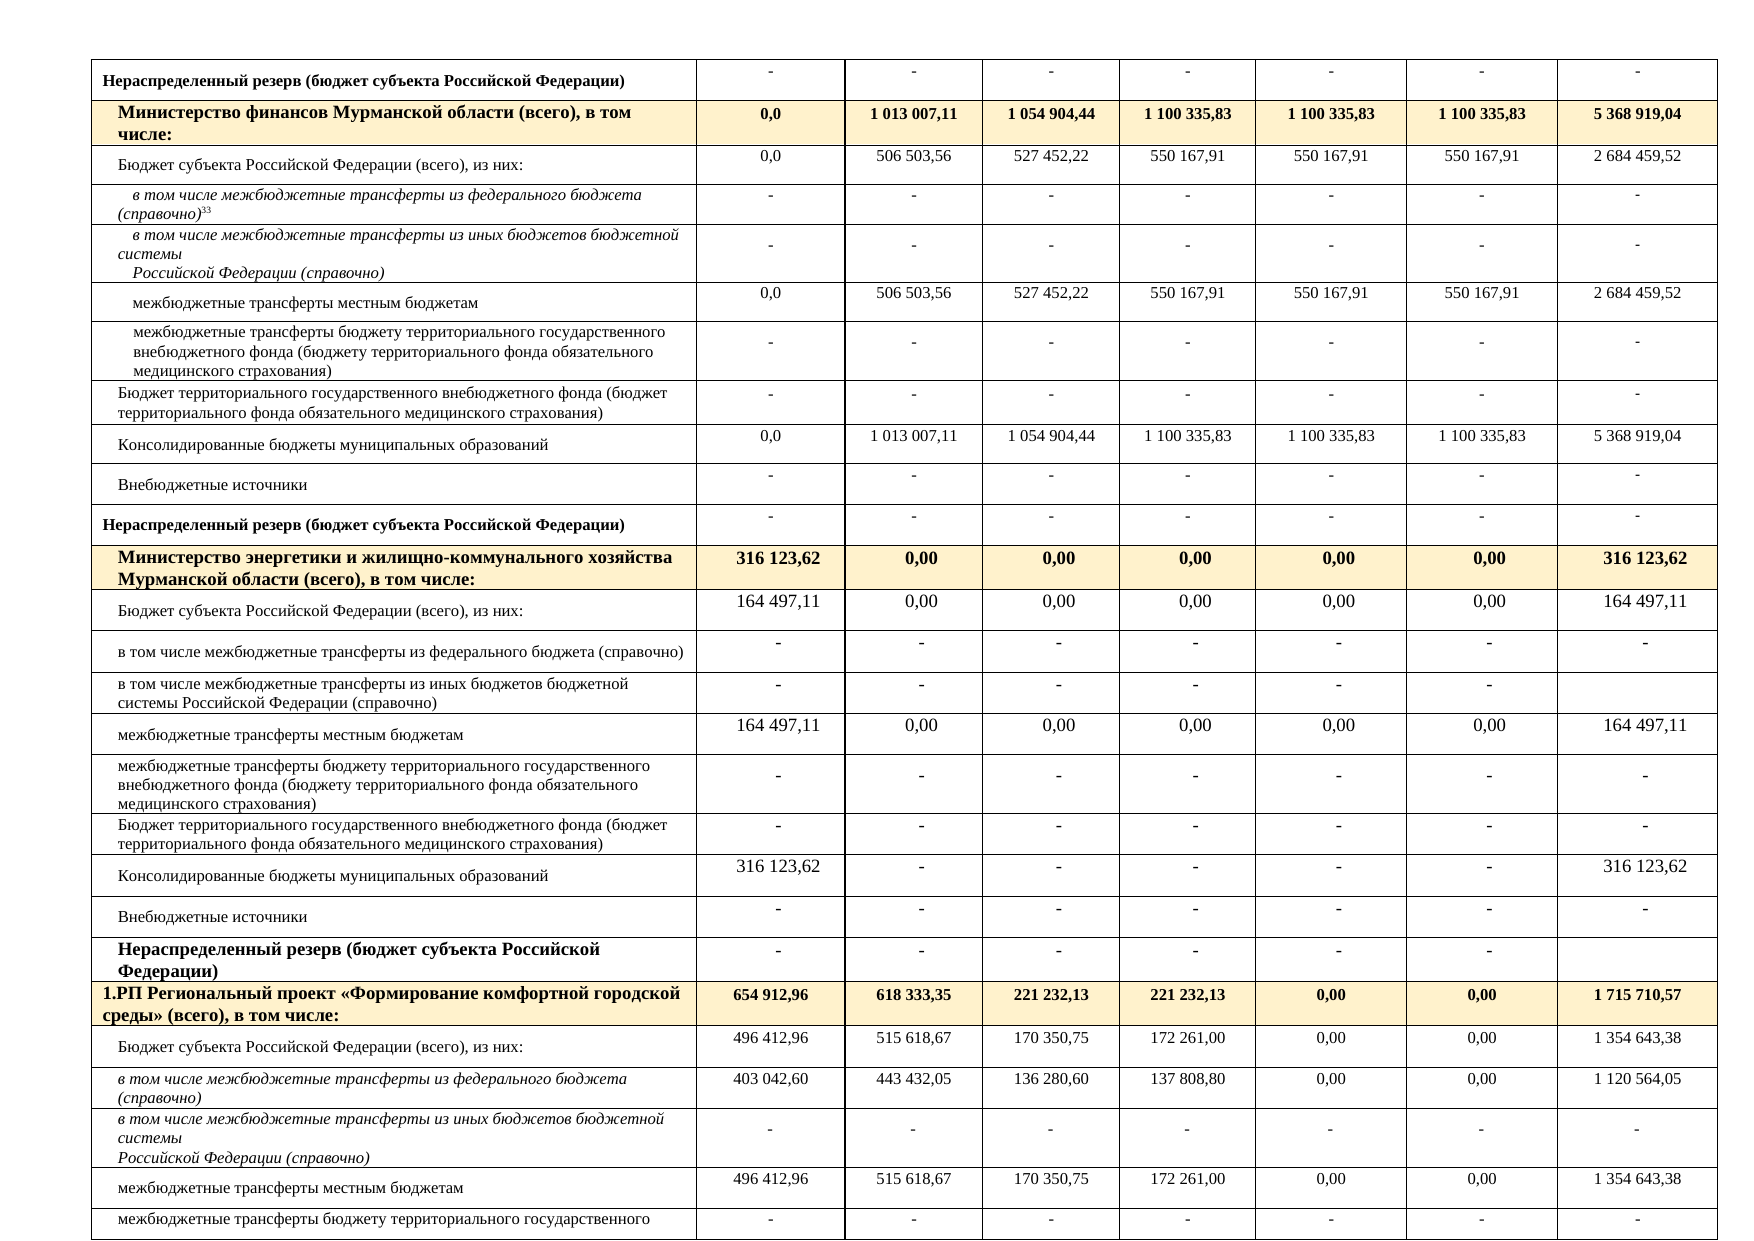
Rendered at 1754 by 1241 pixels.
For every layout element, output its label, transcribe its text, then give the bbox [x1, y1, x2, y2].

table_cell - [1558, 631, 1717, 672]
table_cell - [1407, 855, 1557, 896]
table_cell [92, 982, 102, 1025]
table_cell - [697, 1209, 844, 1239]
table_cell - [846, 855, 982, 896]
table_cell 0,00 [1256, 590, 1406, 630]
table_cell - [1558, 185, 1717, 224]
table_cell 316 123,62 [697, 855, 844, 896]
table_cell 443 432,05 [846, 1068, 982, 1108]
table_cell - [846, 505, 982, 545]
table_cell 0,00 [1407, 714, 1557, 754]
table_cell - [1120, 755, 1255, 813]
table_cell 1 715 710,57 [1558, 982, 1717, 1025]
table_cell 1 100 335,83 [1120, 425, 1255, 463]
table_cell - [1120, 225, 1255, 282]
table_cell 1 100 335,83 [1256, 425, 1406, 463]
table_cell в том числе межбюджетные трансферты из иных бюджетов бюджетной системы Российской Федерации (справочно) [92, 673, 696, 713]
table_cell межбюджетные трансферты местным бюджетам [92, 1168, 696, 1208]
table_cell 550 167,91 [1407, 283, 1557, 321]
table_cell 5 368 919,04 [1558, 101, 1717, 144]
table_cell - [983, 755, 1119, 813]
table_cell - [1256, 505, 1406, 545]
table_cell 1 120 564,05 [1558, 1068, 1717, 1108]
table_cell - [1558, 225, 1717, 282]
table_cell - [1256, 855, 1406, 896]
table_cell межбюджетные трансферты местным бюджетам [92, 283, 696, 321]
table_cell - [1256, 814, 1406, 854]
table_cell 0,00 [846, 714, 982, 754]
table_cell Бюджет субъекта Российской Федерации (всего), из них: [92, 1026, 696, 1067]
table_cell 316 123,62 [1558, 546, 1717, 589]
table_cell - [983, 814, 1119, 854]
table_cell - [1558, 322, 1717, 380]
table_cell - [1120, 1209, 1255, 1239]
table_cell 506 503,56 [846, 283, 982, 321]
table_cell - [697, 631, 844, 672]
table_cell - [846, 185, 982, 224]
table_cell - [846, 814, 982, 854]
table_cell - [983, 381, 1119, 424]
table_cell Бюджет территориального государственного внебюджетного фонда (бюджет территориального фонда обязательного медицинского страхования) [92, 814, 696, 854]
table_cell - [1120, 814, 1255, 854]
table_cell - [983, 897, 1119, 937]
table_cell - [1256, 322, 1406, 380]
table_cell 0,00 [1407, 982, 1557, 1025]
table_cell - [1256, 60, 1406, 100]
table_cell 137 808,80 [1120, 1068, 1255, 1108]
table_cell - [1407, 322, 1557, 380]
table_cell 172 261,00 [1120, 1026, 1255, 1067]
table_cell в том числе межбюджетные трансферты из федерального бюджета (справочно) [92, 1068, 696, 1108]
table_cell 0,00 [1256, 1026, 1406, 1067]
table_cell 403 042,60 [697, 1068, 844, 1108]
table_cell 1 100 335,83 [1256, 101, 1406, 144]
table_cell - [983, 505, 1119, 545]
table_cell - [1120, 855, 1255, 896]
table_cell - [983, 464, 1119, 503]
table_cell Нераспределенный резерв (бюджет субъекта Российской Федерации) [92, 938, 696, 981]
table_cell - [983, 60, 1119, 100]
table_cell - [846, 897, 982, 937]
table_cell - [1256, 673, 1406, 713]
table_cell - [1407, 673, 1557, 713]
table_cell - [1407, 1109, 1557, 1167]
table_cell - [1256, 1109, 1406, 1167]
table_cell в том числе межбюджетные трансферты из федерального бюджета (справочно) [92, 631, 696, 672]
table_cell - [697, 464, 844, 503]
table_cell 496 412,96 [697, 1026, 844, 1067]
table_cell 316 123,62 [697, 546, 844, 589]
table_cell - [697, 225, 844, 282]
table_cell 136 280,60 [983, 1068, 1119, 1108]
table_cell - [846, 225, 982, 282]
table_cell - [697, 673, 844, 713]
table_cell 654 912,96 [697, 982, 844, 1025]
table_cell - [1407, 897, 1557, 937]
table_cell 618 333,35 [846, 982, 982, 1025]
table_cell - [697, 814, 844, 854]
table_cell - [1256, 185, 1406, 224]
table_cell - [1407, 464, 1557, 503]
table_cell - [983, 673, 1119, 713]
table_cell - [1120, 897, 1255, 937]
table_cell 170 350,75 [983, 1026, 1119, 1067]
table_cell - [1558, 814, 1717, 854]
table_cell 0,00 [846, 546, 982, 589]
table_cell - [983, 855, 1119, 896]
table_cell 1 100 335,83 [1120, 101, 1255, 144]
table_cell 515 618,67 [846, 1026, 982, 1067]
table_cell - [1558, 60, 1717, 100]
table_cell - [697, 381, 844, 424]
table_cell Министерство финансов Мурманской области (всего), в том числе: [92, 101, 696, 144]
table_cell 0,00 [1256, 1168, 1406, 1208]
table_cell 0,00 [983, 714, 1119, 754]
table_cell - [1407, 225, 1557, 282]
table_cell Министерство энергетики и жилищно-коммунального хозяйства Мурманской области (всего), в том числе: [92, 546, 696, 589]
table_cell 0,00 [1120, 714, 1255, 754]
table_cell 0,00 [1120, 590, 1255, 630]
table_cell 0,00 [1407, 1068, 1557, 1108]
table_cell 0,00 [1256, 546, 1406, 589]
table_cell - [1407, 938, 1557, 981]
table_cell - [1120, 673, 1255, 713]
table_cell Внебюджетные источники [92, 464, 696, 503]
table_cell - [1256, 631, 1406, 672]
table_cell 1 354 643,38 [1558, 1168, 1717, 1208]
table_cell 515 618,67 [846, 1168, 982, 1208]
table_cell 0,0 [697, 425, 844, 463]
table_cell 0,00 [1120, 546, 1255, 589]
table_cell - [1256, 1209, 1406, 1239]
table_cell 164 497,11 [697, 714, 844, 754]
table_cell 0,00 [1256, 1068, 1406, 1108]
table_cell - [697, 505, 844, 545]
table_cell - [697, 185, 844, 224]
table_cell 221 232,13 [983, 982, 1119, 1025]
table_cell Нераспределенный резерв (бюджет субъекта Российской Федерации) [92, 505, 696, 545]
table_cell - [846, 60, 982, 100]
table_cell в том числе межбюджетные трансферты из иных бюджетов бюджетной системы Российской Федерации (справочно) [92, 1109, 696, 1167]
table_cell межбюджетные трансферты местным бюджетам [92, 714, 696, 754]
table_cell 1 054 904,44 [983, 425, 1119, 463]
table_cell - [846, 381, 982, 424]
table_cell 5 368 919,04 [1558, 425, 1717, 463]
table_cell 0,00 [983, 546, 1119, 589]
table_cell 0,00 [1407, 546, 1557, 589]
table_cell 0,00 [1407, 1026, 1557, 1067]
table_cell Бюджет субъекта Российской Федерации (всего), из них: [92, 146, 696, 183]
table_cell Нераспределенный резерв (бюджет субъекта Российской Федерации) [92, 60, 696, 100]
table_cell - [697, 1109, 844, 1167]
table_cell - [697, 60, 844, 100]
table_cell 1 013 007,11 [846, 425, 982, 463]
table_cell - [1120, 381, 1255, 424]
table_cell 0,0 [697, 283, 844, 321]
table_cell 0,00 [983, 590, 1119, 630]
table_cell 172 261,00 [1120, 1168, 1255, 1208]
table_cell - [846, 1209, 982, 1239]
table_cell 506 503,56 [846, 146, 982, 183]
table_cell - [983, 1209, 1119, 1239]
table_cell 527 452,22 [983, 146, 1119, 183]
table_cell Бюджет территориального государственного внебюджетного фонда (бюджет территориального фонда обязательного медицинского страхования) [92, 381, 696, 424]
table_cell - [697, 755, 844, 813]
table_cell 1 013 007,11 [846, 101, 982, 144]
table_cell - [1256, 225, 1406, 282]
table_cell - [846, 322, 982, 380]
table_cell 0,00 [846, 590, 982, 630]
table_cell - [1120, 60, 1255, 100]
table_cell [1558, 938, 1717, 981]
table_cell - [846, 673, 982, 713]
table_cell 550 167,91 [1120, 146, 1255, 183]
table_cell 550 167,91 [1407, 146, 1557, 183]
table_cell 527 452,22 [983, 283, 1119, 321]
table_cell Внебюджетные источники [92, 897, 696, 937]
table_cell - [697, 322, 844, 380]
table_cell 1.РП Региональный проект «Формирование комфортной городской среды» (всего), в том числе: [340, 982, 696, 1025]
table_cell - [1558, 1109, 1717, 1167]
table_cell 316 123,62 [1558, 855, 1717, 896]
table_cell - [1120, 505, 1255, 545]
table_cell - [1120, 938, 1255, 981]
table_cell - [1256, 897, 1406, 937]
table_cell - [846, 938, 982, 981]
table_cell - [1120, 1109, 1255, 1167]
table_cell - [846, 1109, 982, 1167]
table_cell 550 167,91 [1256, 283, 1406, 321]
table_cell - [1407, 381, 1557, 424]
table_cell 550 167,91 [1120, 283, 1255, 321]
table_cell - [983, 938, 1119, 981]
table_cell Бюджет субъекта Российской Федерации (всего), из них: [92, 590, 696, 630]
table_cell - [1120, 631, 1255, 672]
table_cell - [1407, 1209, 1557, 1239]
table_cell 164 497,11 [697, 590, 844, 630]
table_cell - [1407, 185, 1557, 224]
table_cell - [1407, 631, 1557, 672]
table_cell - [846, 755, 982, 813]
table_cell - [1256, 381, 1406, 424]
table_cell - [1558, 897, 1717, 937]
table_cell - [1256, 755, 1406, 813]
table_cell - [1407, 755, 1557, 813]
table_cell 0,00 [1407, 590, 1557, 630]
table_cell 1 354 643,38 [1558, 1026, 1717, 1067]
table_cell - [983, 1109, 1119, 1167]
table_cell 0,00 [1256, 982, 1406, 1025]
table_cell - [1558, 1209, 1717, 1239]
table_cell Консолидированные бюджеты муниципальных образований [92, 425, 696, 463]
table_cell [1558, 673, 1717, 713]
table_cell 550 167,91 [1256, 146, 1406, 183]
table_cell - [846, 464, 982, 503]
table_cell 164 497,11 [1558, 590, 1717, 630]
table_cell 170 350,75 [983, 1168, 1119, 1208]
table_cell - [983, 185, 1119, 224]
table_cell - [1407, 505, 1557, 545]
table_cell - [1558, 755, 1717, 813]
table_cell - [1256, 464, 1406, 503]
table_cell 0,00 [1256, 714, 1406, 754]
table_cell 1 100 335,83 [1407, 425, 1557, 463]
table_cell - [983, 225, 1119, 282]
table_cell - [1558, 464, 1717, 503]
table_cell в том числе межбюджетные трансферты из федерального бюджета (справочно)33 [92, 185, 696, 224]
table_cell - [1120, 185, 1255, 224]
table_cell - [697, 938, 844, 981]
table_cell - [1407, 60, 1557, 100]
table_cell - [697, 897, 844, 937]
table_cell 0,0 [697, 146, 844, 183]
table_cell Консолидированные бюджеты муниципальных образований [92, 855, 696, 896]
table_cell 496 412,96 [697, 1168, 844, 1208]
table_cell - [1558, 505, 1717, 545]
table_cell - [983, 631, 1119, 672]
table_cell 221 232,13 [1120, 982, 1255, 1025]
table_cell 1 054 904,44 [983, 101, 1119, 144]
table_cell 1 100 335,83 [1407, 101, 1557, 144]
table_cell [92, 1209, 696, 1239]
table_cell 2 684 459,52 [1558, 283, 1717, 321]
table_cell - [1558, 381, 1717, 424]
table_cell - [1256, 938, 1406, 981]
table_cell 2 684 459,52 [1558, 146, 1717, 183]
table_cell 0,00 [1407, 1168, 1557, 1208]
table_cell в том числе межбюджетные трансферты из иных бюджетов бюджетной системы Российской Федерации (справочно) [92, 225, 696, 282]
table_cell - [846, 631, 982, 672]
table_cell 0,0 [697, 101, 844, 144]
table_cell - [1407, 814, 1557, 854]
table_cell - [1120, 464, 1255, 503]
table_cell - [1120, 322, 1255, 380]
table_cell 164 497,11 [1558, 714, 1717, 754]
table_cell - [983, 322, 1119, 380]
